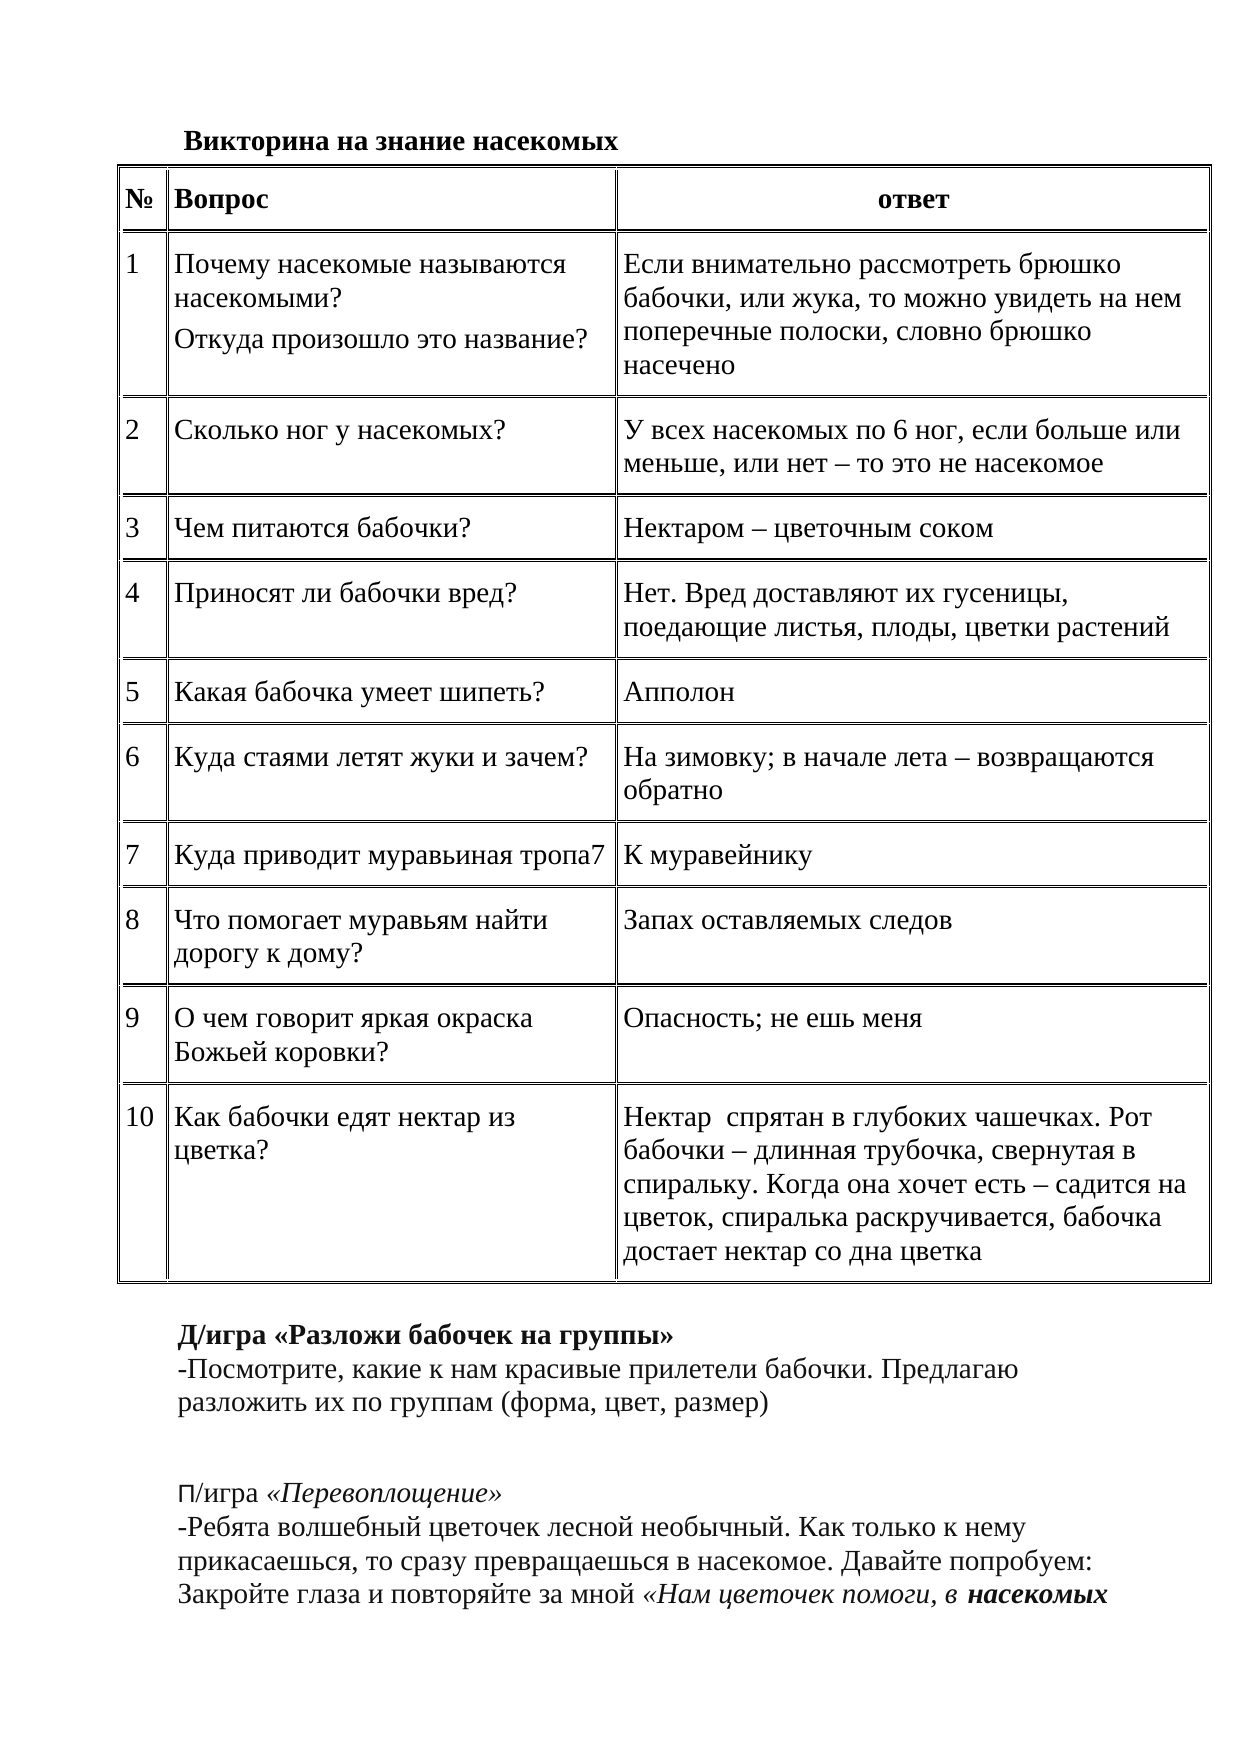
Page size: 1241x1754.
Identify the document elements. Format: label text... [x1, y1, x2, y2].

table_header № [120, 168, 168, 229]
table_header Вопрос [168, 168, 617, 229]
text П/игра «Перевоплощение» [177, 1476, 1152, 1509]
table_cell 5 [120, 656, 166, 721]
table_cell Куда приводит муравьиная тропа7 [169, 823, 615, 885]
table_header ответ [617, 168, 1209, 229]
table_cell На зимовку; в начале лета – возвращаются обратно [618, 721, 1209, 820]
table_cell 2 [119, 395, 168, 493]
table_cell 8 [119, 885, 168, 983]
table_cell 10 [119, 1082, 168, 1281]
table_cell 6 [120, 721, 166, 820]
table_cell 1 [120, 229, 166, 395]
table_cell Нектаром – цветочным соком [618, 493, 1209, 558]
table_cell Сколько ног у насекомых? [169, 398, 615, 493]
table_cell Приносят ли бабочки вред? [169, 562, 615, 656]
text Викторина на знание насекомых [177, 118, 1152, 156]
table_cell Запах оставляемых следов [617, 885, 1210, 983]
table_cell Что помогает муравьям найти дорогу к дому? [169, 888, 615, 983]
table_cell О чем говорит яркая окраска Божьей коровки? [169, 987, 615, 1082]
table_cell К муравейнику [617, 820, 1210, 885]
table_cell 9 [120, 983, 166, 1082]
table_cell Нектар спрятан в глубоких чашечках. Рот бабочки – длинная трубочка, свернутая в спиральку. Когда она хочет есть – садится на цветок, спиралька раскручивается, бабочка достает нектар со дна цветка [617, 1082, 1210, 1281]
table_cell Как бабочки едят нектар из цветка? [168, 1085, 617, 1281]
table_cell 7 [119, 820, 168, 885]
table_cell Почему насекомые называются насекомыми? Откуда произошло это название? [169, 233, 615, 395]
table_cell Чем питаются бабочки? [169, 497, 615, 558]
table_cell Куда стаями летят жуки и зачем? [169, 725, 615, 820]
text Д/игра «Разложи бабочек на группы» [177, 1317, 1152, 1351]
table_cell Какая бабочка умеет шипеть? [169, 660, 615, 721]
table_cell 4 [120, 558, 166, 656]
table_cell Апполон [618, 656, 1209, 721]
table_cell 3 [120, 493, 166, 558]
table_cell У всех насекомых по 6 ног, если больше или меньше, или нет – то это не насекомое [617, 395, 1210, 493]
table_cell Опасность; не ешь меня [618, 983, 1209, 1082]
table_cell Нет. Вред доставляют их гусеницы, поедающие листья, плоды, цветки растений [618, 558, 1209, 656]
text -Посмотрите, какие к нам красивые прилетели бабочки. Предлагаю разложить их по группам (форма, цвет, размер) [177, 1351, 1152, 1418]
table_cell Если внимательно рассмотреть брюшко бабочки, или жука, то можно увидеть на нем поперечные полоски, словно брюшко насечено [618, 229, 1209, 395]
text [177, 1509, 1152, 1610]
